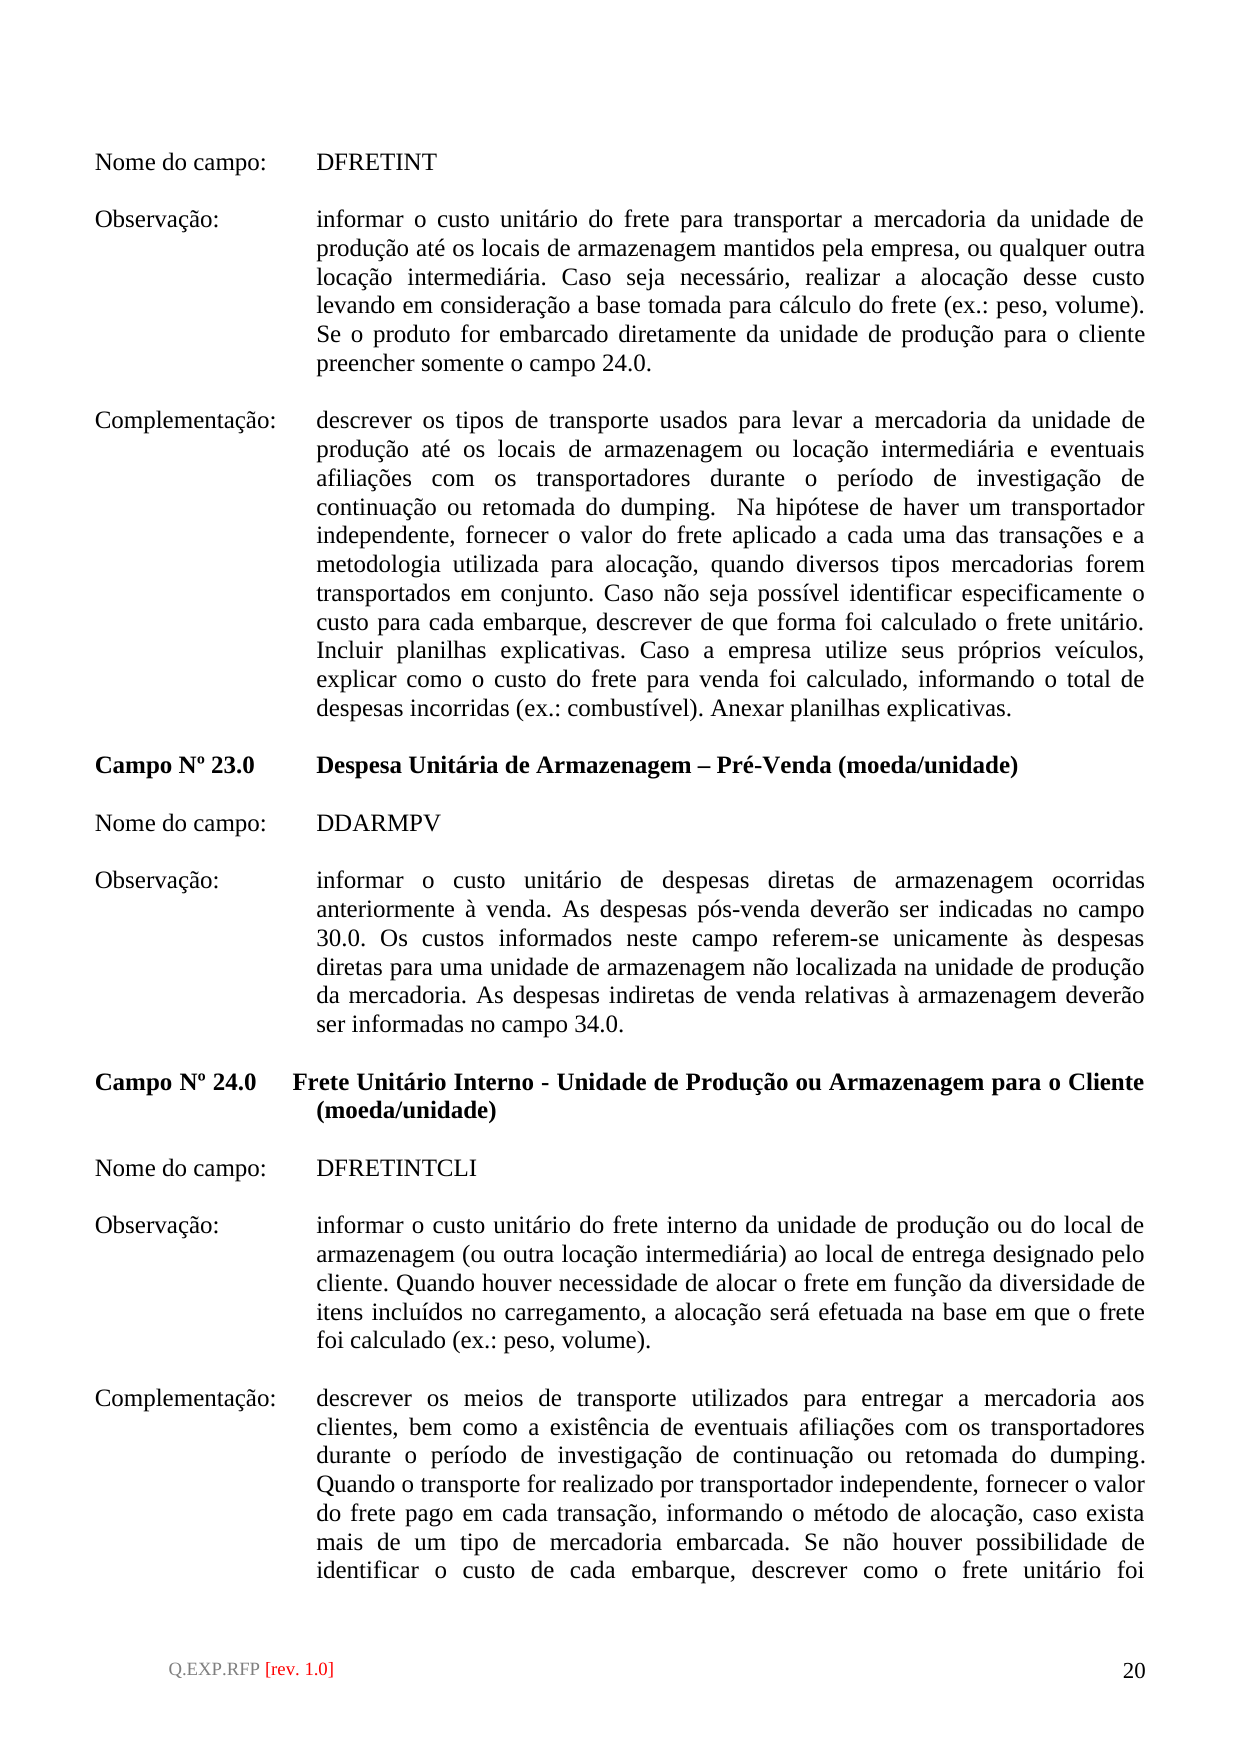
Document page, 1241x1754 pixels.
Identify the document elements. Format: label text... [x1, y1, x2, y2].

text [94, 1383, 1146, 1584]
text Campo Nº 24.0 Frete Unitário Interno - Unidade de Produção ou Armazenagem para o Cliente (moeda/unidade) [94, 1067, 1146, 1124]
text Observação: informar o custo unitário do frete interno da unidade de produção ou do local de armazenagem (ou outra locação intermediária) ao local de entrega designado pelo cliente. Quando houver necessidade de alocar o frete em função da diversidade de itens incluídos no carregamento, a alocação será efetuada na base em que o frete foi calculado (ex.: peso, volume). [94, 1211, 1146, 1354]
text Observação: informar o custo unitário de despesas diretas de armazenagem ocorridas anteriormente à venda. As despesas pós-venda deverão ser indicadas no campo 30.0. Os custos informados neste campo referem-se unicamente às despesas diretas para uma unidade de armazenagem não localizada na unidade de produção da mercadoria. As despesas indiretas de venda relativas à armazenagem deverão ser informadas no campo 34.0. [94, 866, 1146, 1038]
text Observação: informar o custo unitário do frete para transportar a mercadoria da unidade de produção até os locais de armazenagem mantidos pela empresa, ou qualquer outra locação intermediária. Caso seja necessário, realizar a alocação desse custo levando em consideração a base tomada para cálculo do frete (ex.: peso, volume). Se o produto for embarcado diretamente da unidade de produção para o cliente preencher somente o campo 24.0. [94, 204, 1146, 377]
text Nome do campo: DFRETINT [94, 147, 1146, 176]
text Campo Nº 23.0 Despesa Unitária de Armazenagem – Pré-Venda (moeda/unidade) [94, 751, 1146, 779]
text Complementação: descrever os tipos de transporte usados para levar a mercadoria da unidade de produção até os locais de armazenagem ou locação intermediária e eventuais afiliações com os transportadores durante o período de investigação de continuação ou retomada do dumping. Na hipótese de haver um transportador independente, fornecer o valor do frete aplicado a cada uma das transações e a metodologia utilizada para alocação, quando diversos tipos mercadorias forem transportados em conjunto. Caso não seja possível identificar especificamente o custo para cada embarque, descrever de que forma foi calculado o frete unitário. Incluir planilhas explicativas. Caso a empresa utilize seus próprios veículos, explicar como o custo do frete para venda foi calculado, informando o total de despesas incorridas (ex.: combustível). Anexar planilhas explicativas. [94, 406, 1146, 722]
text Nome do campo: DDARMPV [94, 808, 1146, 837]
text Nome do campo: DFRETINTCLI [94, 1153, 1146, 1182]
